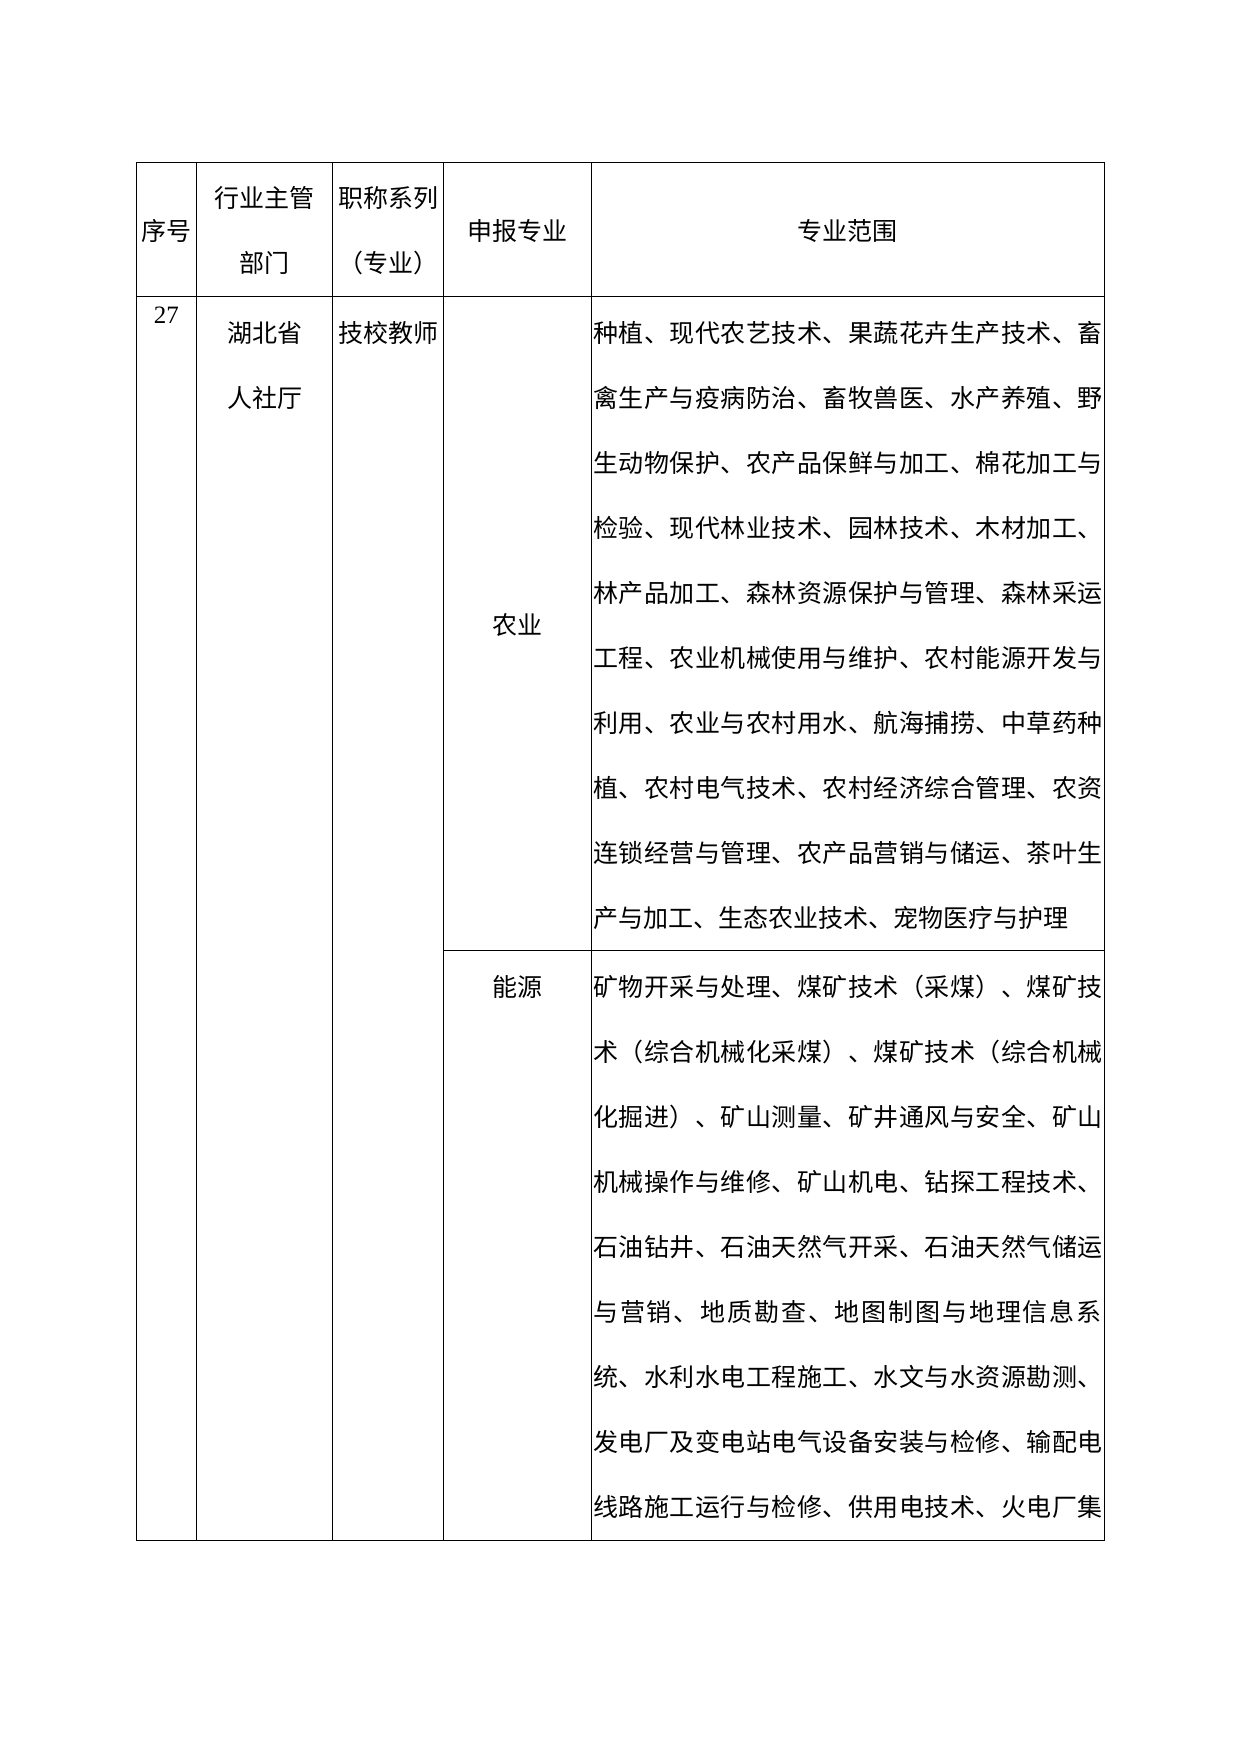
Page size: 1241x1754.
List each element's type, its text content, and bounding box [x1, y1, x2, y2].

table_header 申报专业 [444, 163, 591, 296]
table_cell 技校教师 [333, 297, 443, 1539]
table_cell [592, 951, 1104, 1539]
table_header 行业主管 部门 [197, 163, 332, 296]
table_cell 27 [137, 297, 196, 1539]
table_header 序号 [137, 163, 196, 296]
table_cell 种植、现代农艺技术、果蔬花卉生产技术、畜禽生产与疫病防治、畜牧兽医、水产养殖、野生动物保护、农产品保鲜与加工、棉花加工与检验、现代林业技术、园林技术、木材加工、林产品加工、森林资源保护与管理、森林采运工程、农业机械使用与维护、农村能源开发与利用、农业与农村用水、航海捕捞、中草药种植、农村电气技术、农村经济综合管理、农资连锁经营与管理、农产品营销与储运、茶叶生产与加工、生态农业技术、宠物医疗与护理 [592, 297, 1104, 950]
table_header 专业范围 [592, 163, 1104, 296]
table_cell 湖北省 人社厅 [197, 297, 332, 1539]
table_header 职称系列（专业） [333, 163, 443, 296]
table_cell 农业 [444, 297, 591, 950]
table_cell 能源 [444, 951, 591, 1539]
